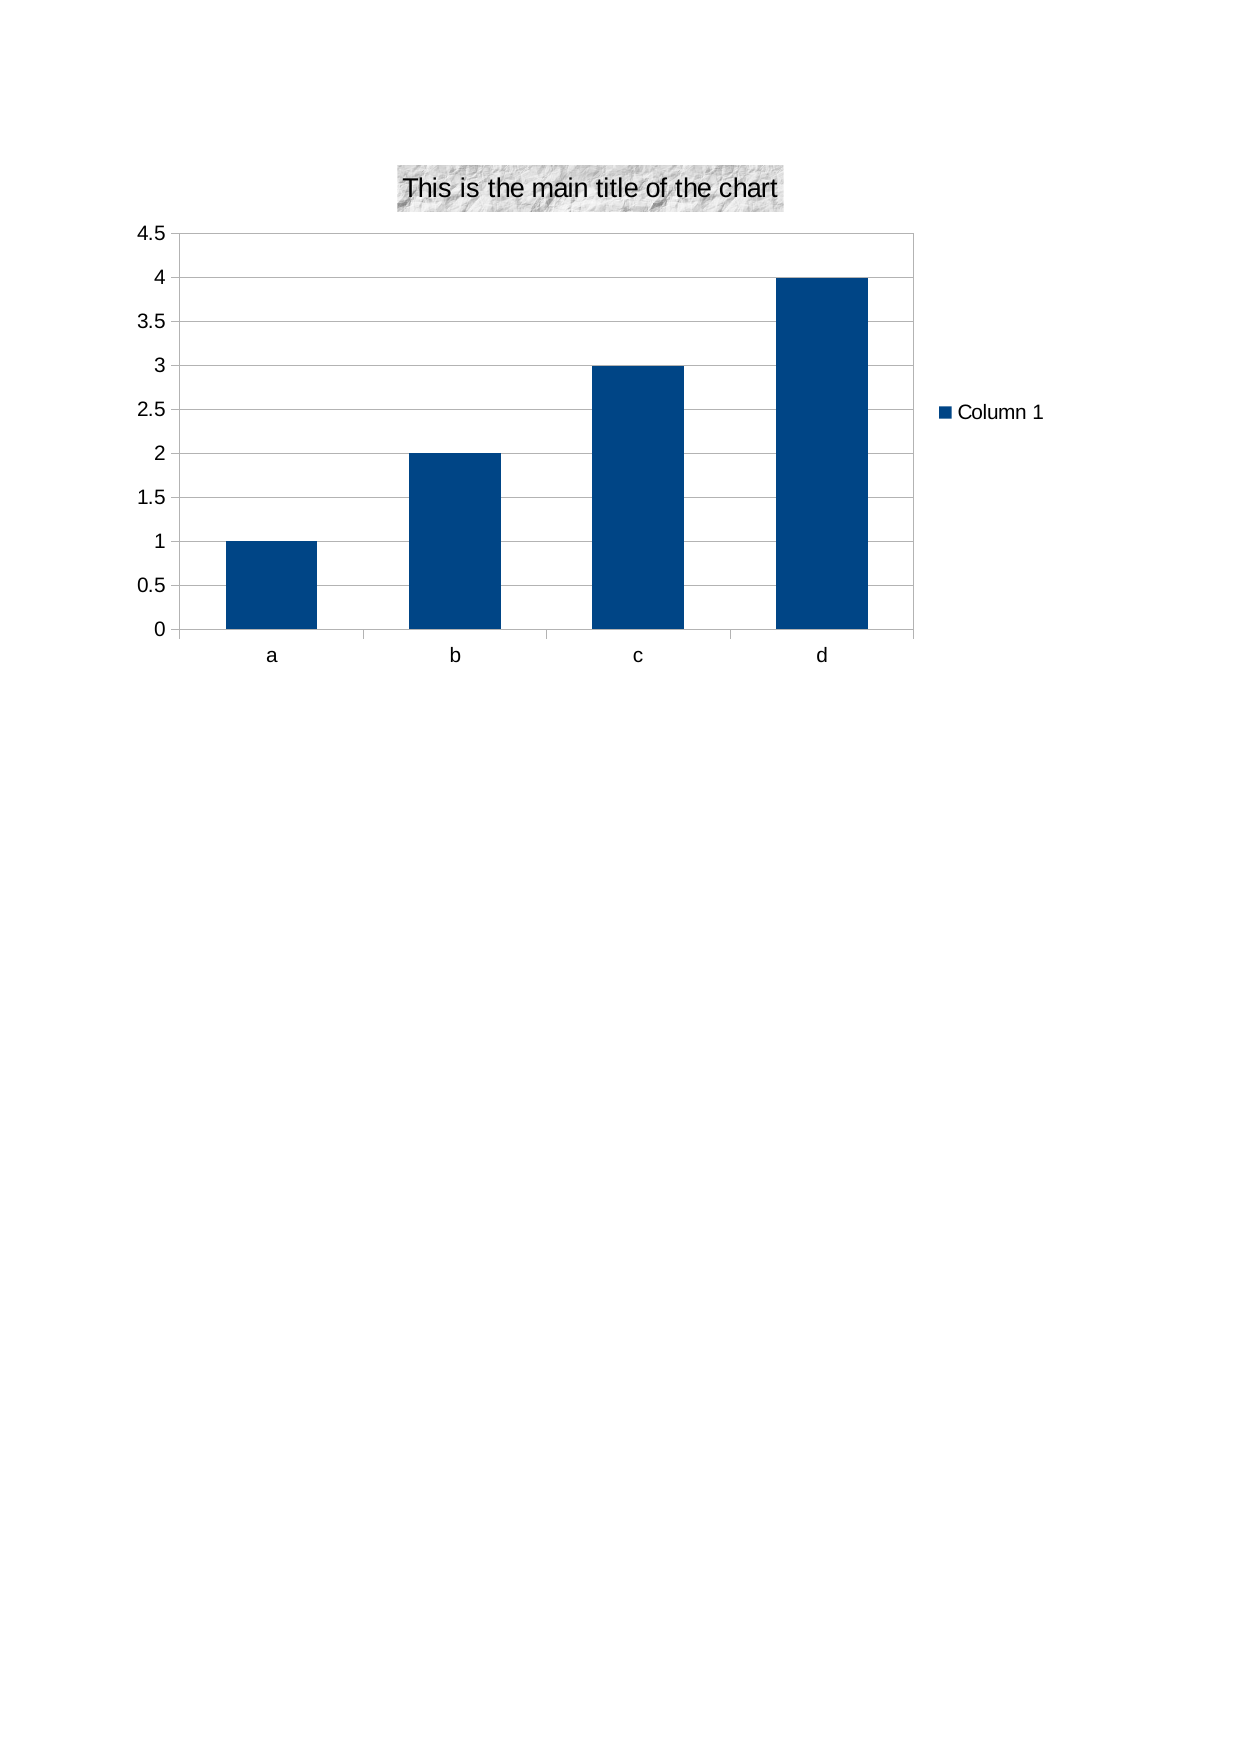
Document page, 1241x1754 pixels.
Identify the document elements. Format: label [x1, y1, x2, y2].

picture [397, 165, 784, 212]
